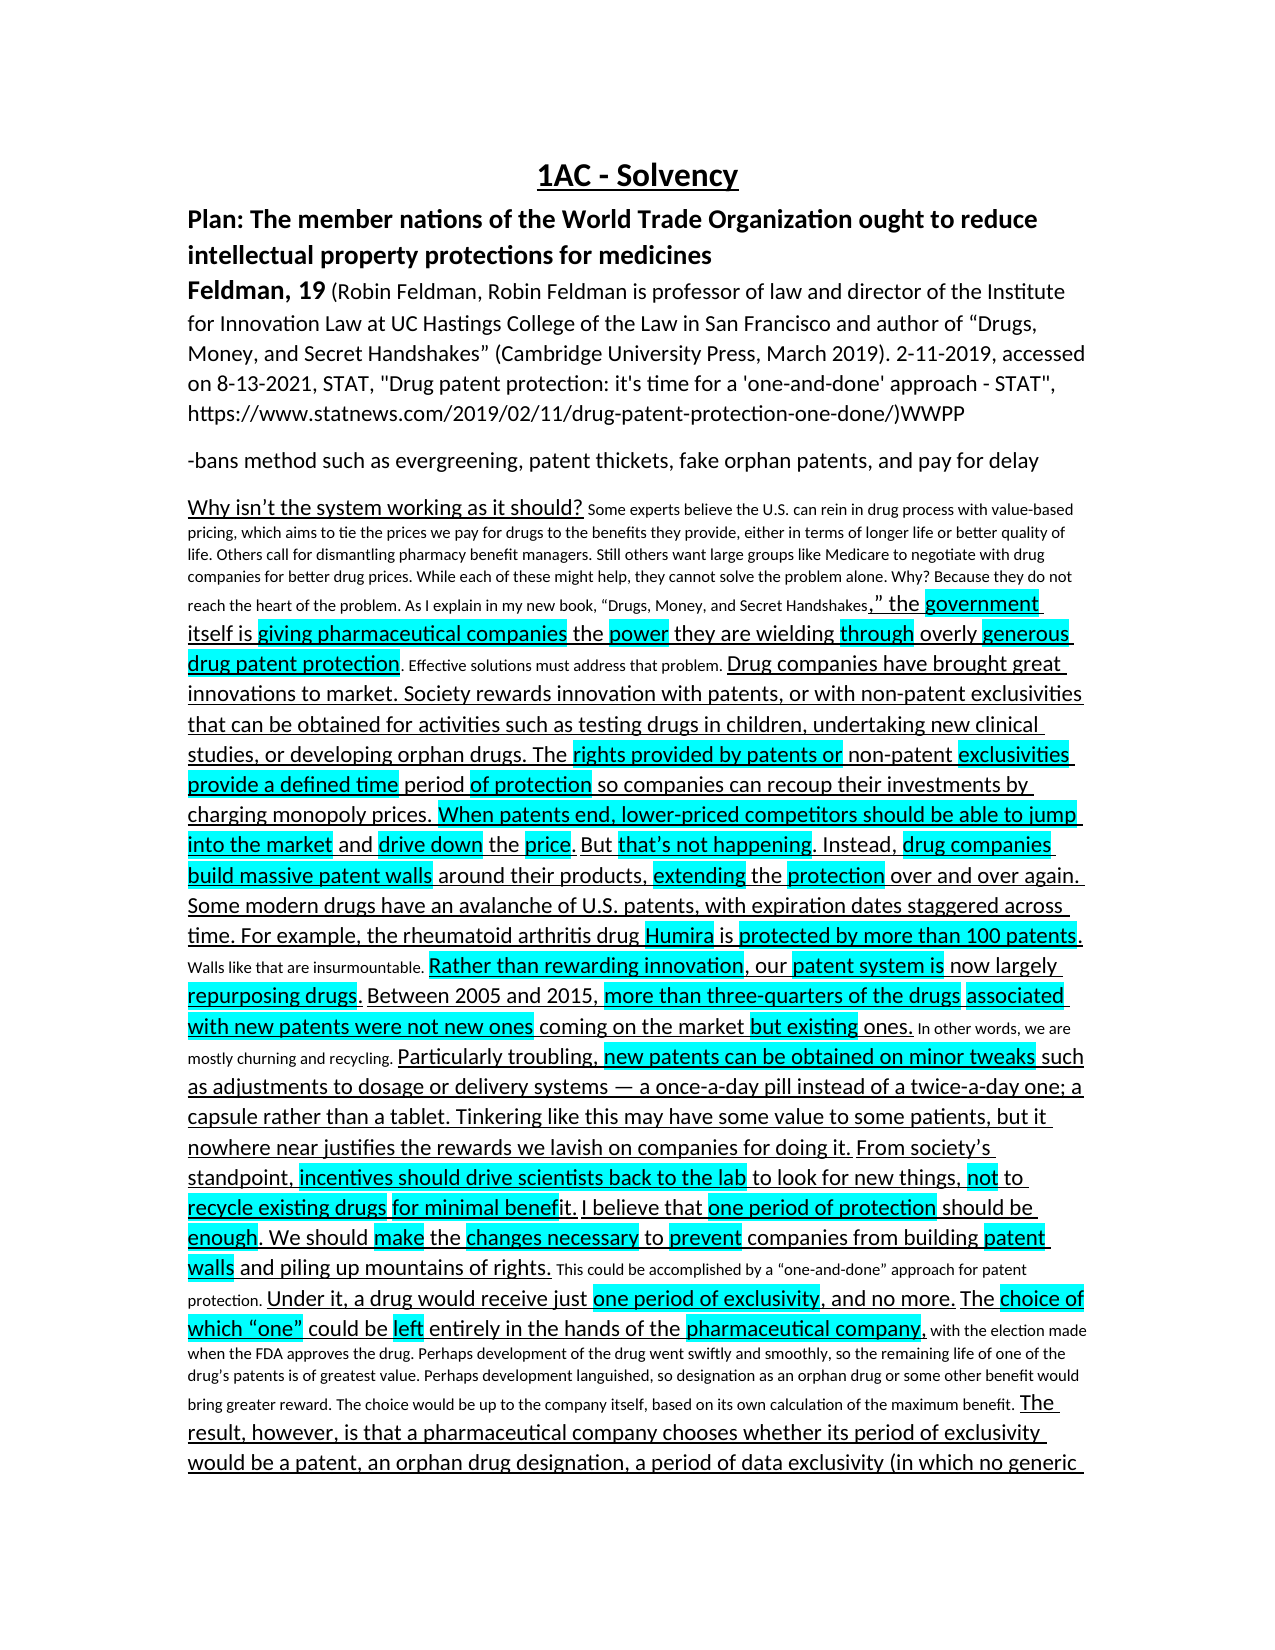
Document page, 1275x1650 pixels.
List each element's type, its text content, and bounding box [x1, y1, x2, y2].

text -bans method such as evergreening, patent thickets, fake orphan patents, and pay for delay [187, 446, 1087, 474]
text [187, 493, 1087, 1476]
text Feldman, 19 (Robin Feldman, Robin Feldman is professor of law and director of the Institute for Innovation Law at UC Hastings College of the Law in San Francisco and author of “Drugs, Money, and Secret Handshakes” (Cambridge University Press, March 2019). 2-11-2019, accessed on 8-13-2021, STAT, "Drug patent protection: it's time for a 'one-and-done' approach - STAT", https://www.statnews.com/2019/02/11/drug-patent-protection-one-done/)WWPP [187, 273, 1087, 427]
subtitle Plan: The member nations of the World Trade Organization ought to reduce intellectual property protections for medicines [187, 202, 1087, 271]
subtitle 1AC - Solvency [187, 154, 1087, 195]
